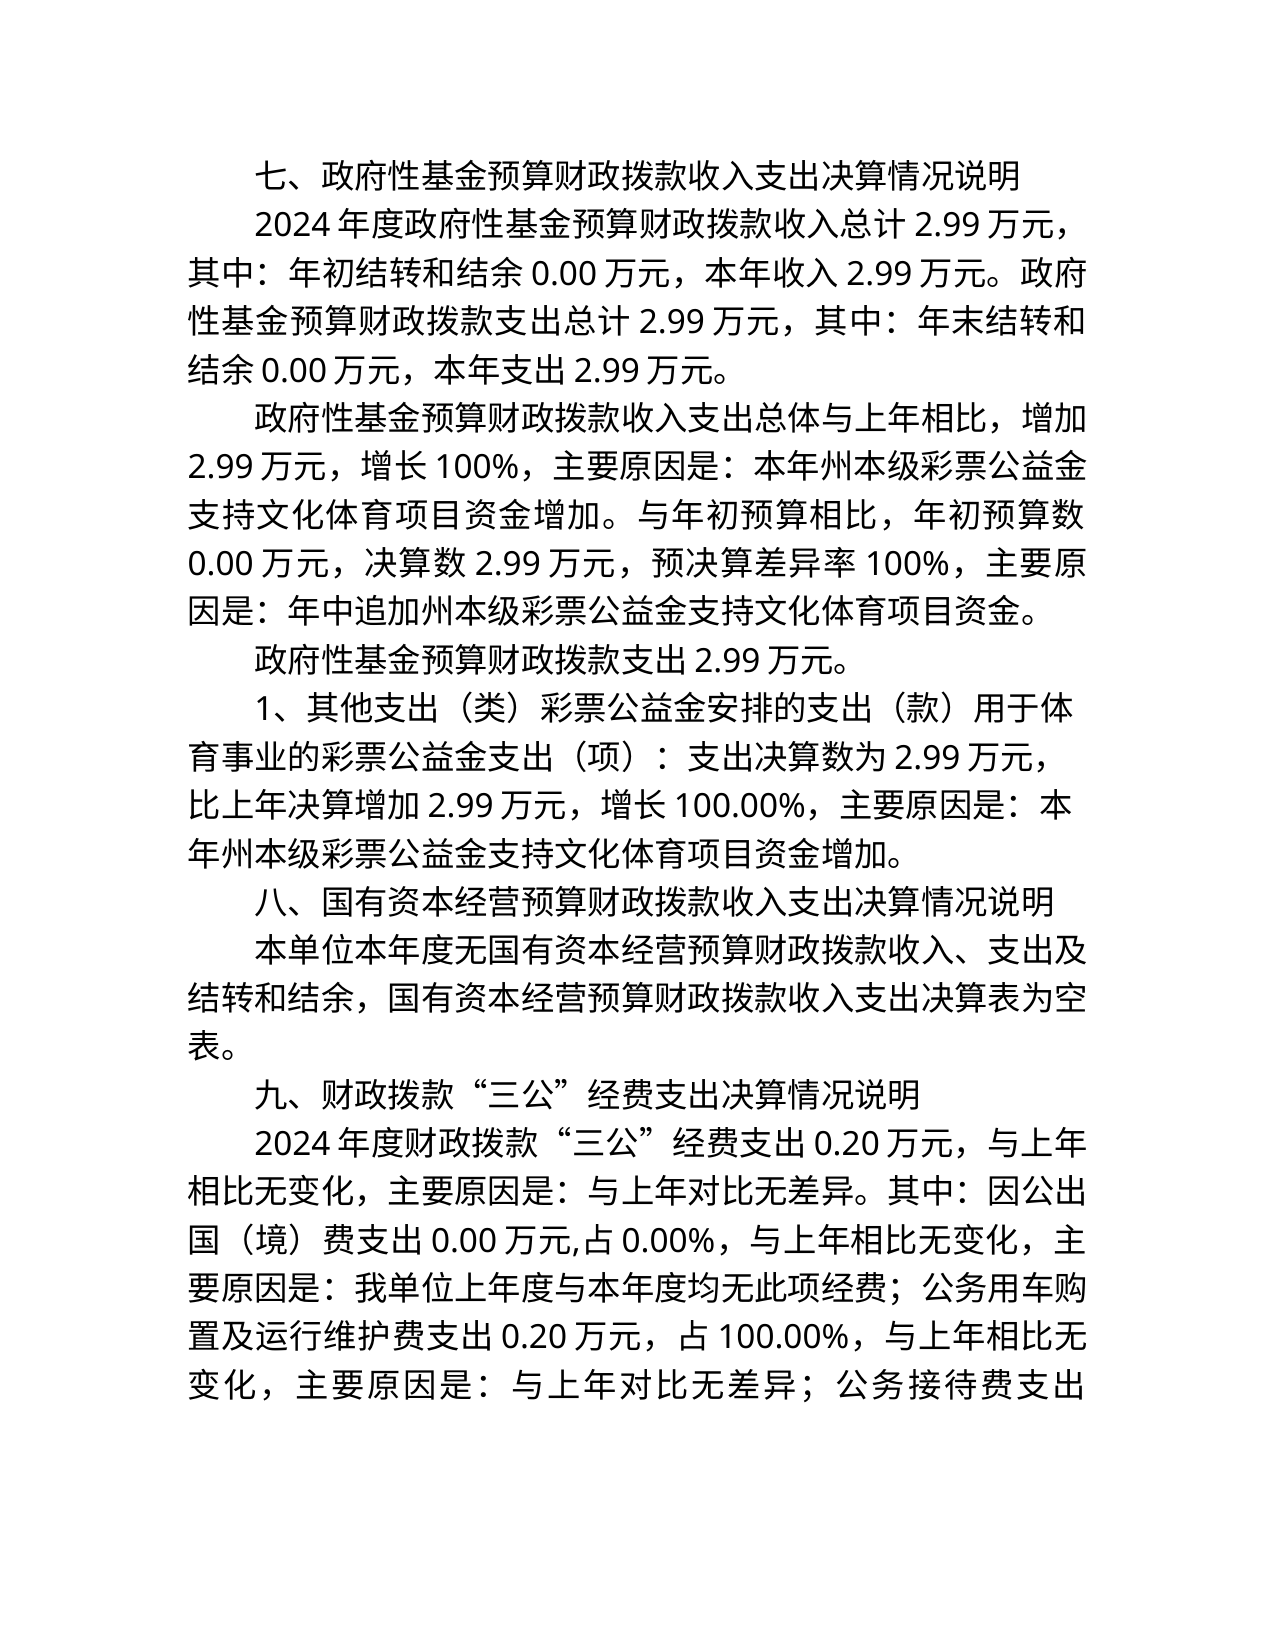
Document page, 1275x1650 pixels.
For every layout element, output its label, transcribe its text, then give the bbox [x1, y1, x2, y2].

text 1、其他支出（类）彩票公益金安排的支出（款）用于体育事业的彩票公益金支出（项）：支出决算数为2.99万元，比上年决算增加2.99万元，增长100.00%，主要原因是：本年州本级彩票公益金支持文化体育项目资金增加。 [187, 682, 1087, 876]
text 九、财政拨款“三公”经费支出决算情况说明 [187, 1068, 1087, 1117]
text 政府性基金预算财政拨款支出2.99万元。 [187, 633, 1087, 682]
text 七、政府性基金预算财政拨款收入支出决算情况说明 [187, 150, 1087, 198]
text 八、国有资本经营预算财政拨款收入支出决算情况说明 [187, 876, 1087, 924]
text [187, 1117, 1087, 1407]
text 本单位本年度无国有资本经营预算财政拨款收入、支出及结转和结余，国有资本经营预算财政拨款收入支出决算表为空表。 [187, 924, 1087, 1068]
text 2024年度政府性基金预算财政拨款收入总计2.99万元，其中：年初结转和结余0.00万元，本年收入2.99万元。政府性基金预算财政拨款支出总计2.99万元，其中：年末结转和结余0.00万元，本年支出2.99万元。 [187, 198, 1087, 392]
text 政府性基金预算财政拨款收入支出总体与上年相比，增加2.99万元，增长100%，主要原因是：本年州本级彩票公益金支持文化体育项目资金增加。与年初预算相比，年初预算数0.00万元，决算数2.99万元，预决算差异率100%，主要原因是：年中追加州本级彩票公益金支持文化体育项目资金。 [187, 392, 1087, 633]
